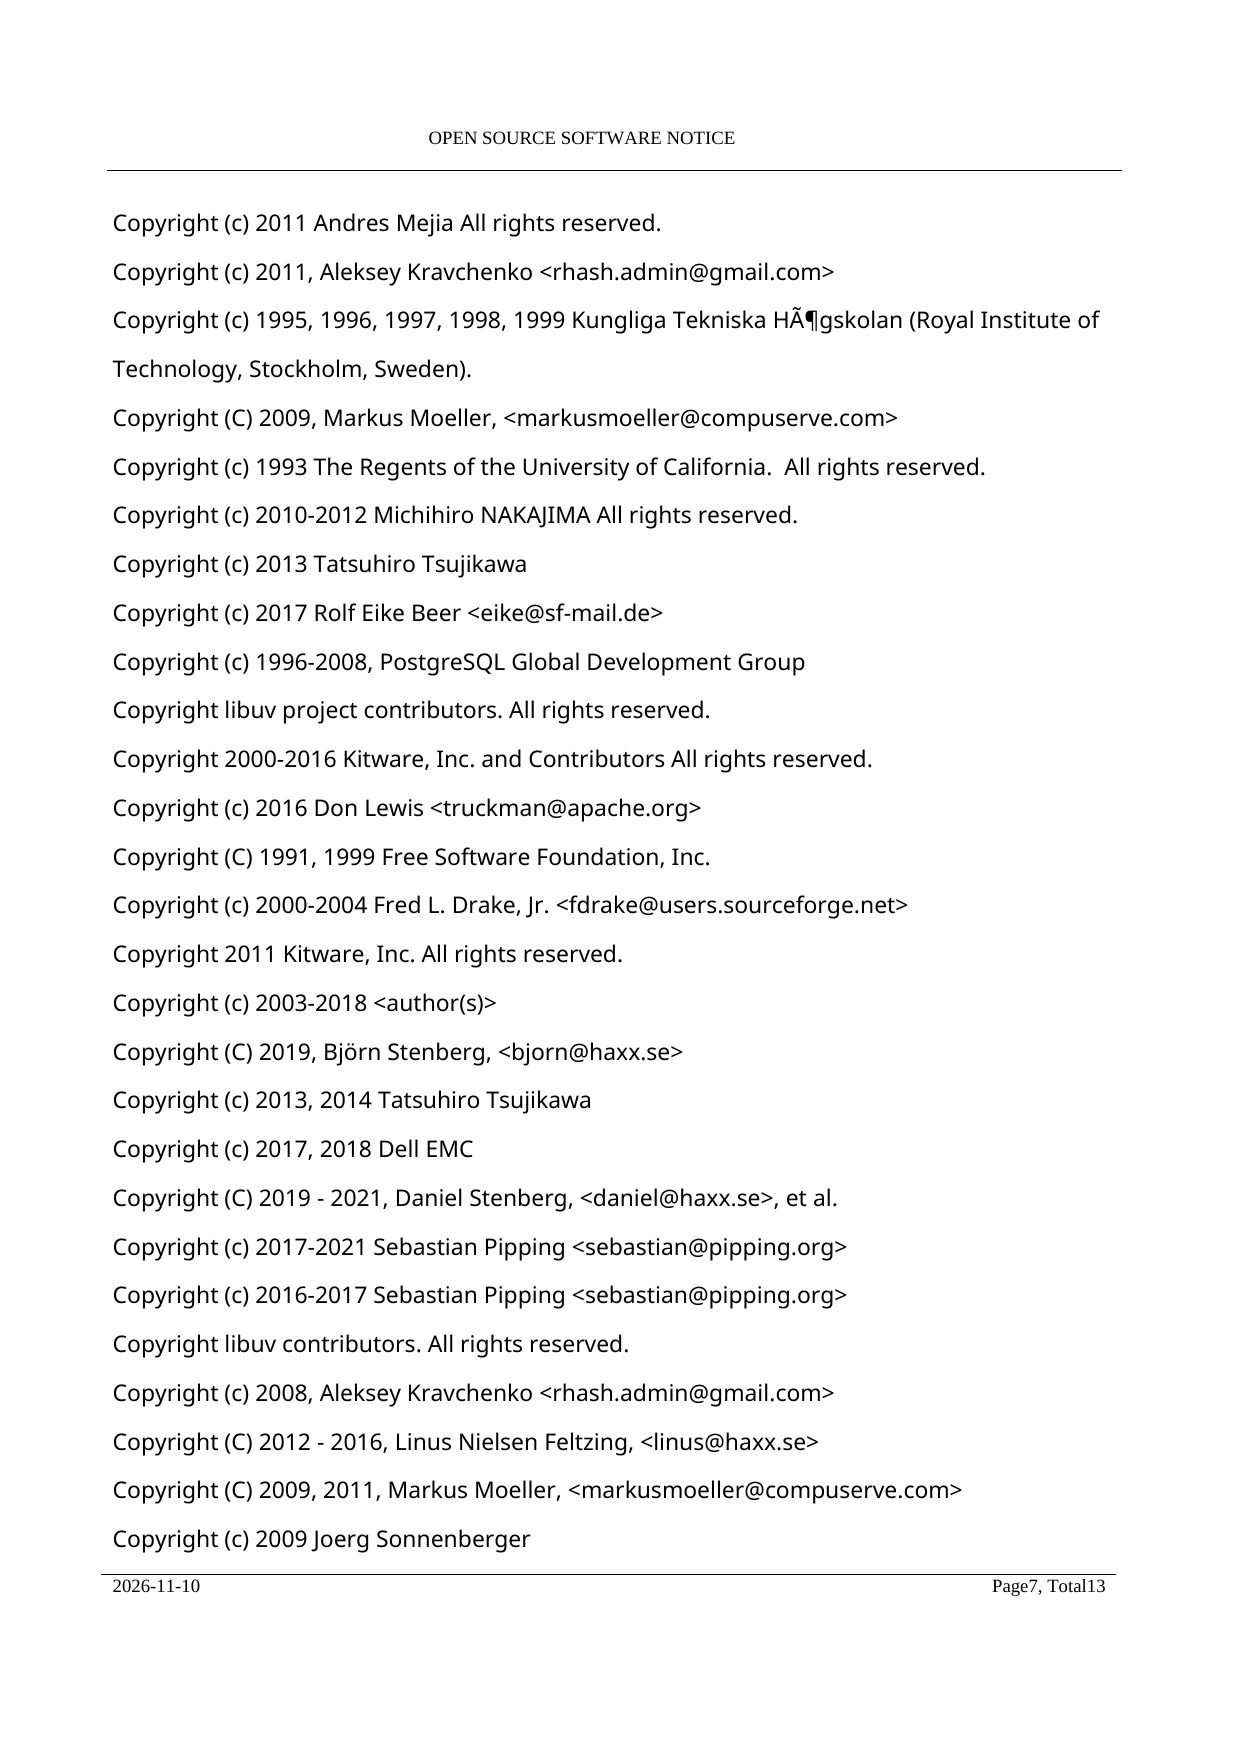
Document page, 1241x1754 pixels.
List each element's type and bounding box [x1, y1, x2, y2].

text [112, 206, 1128, 1555]
